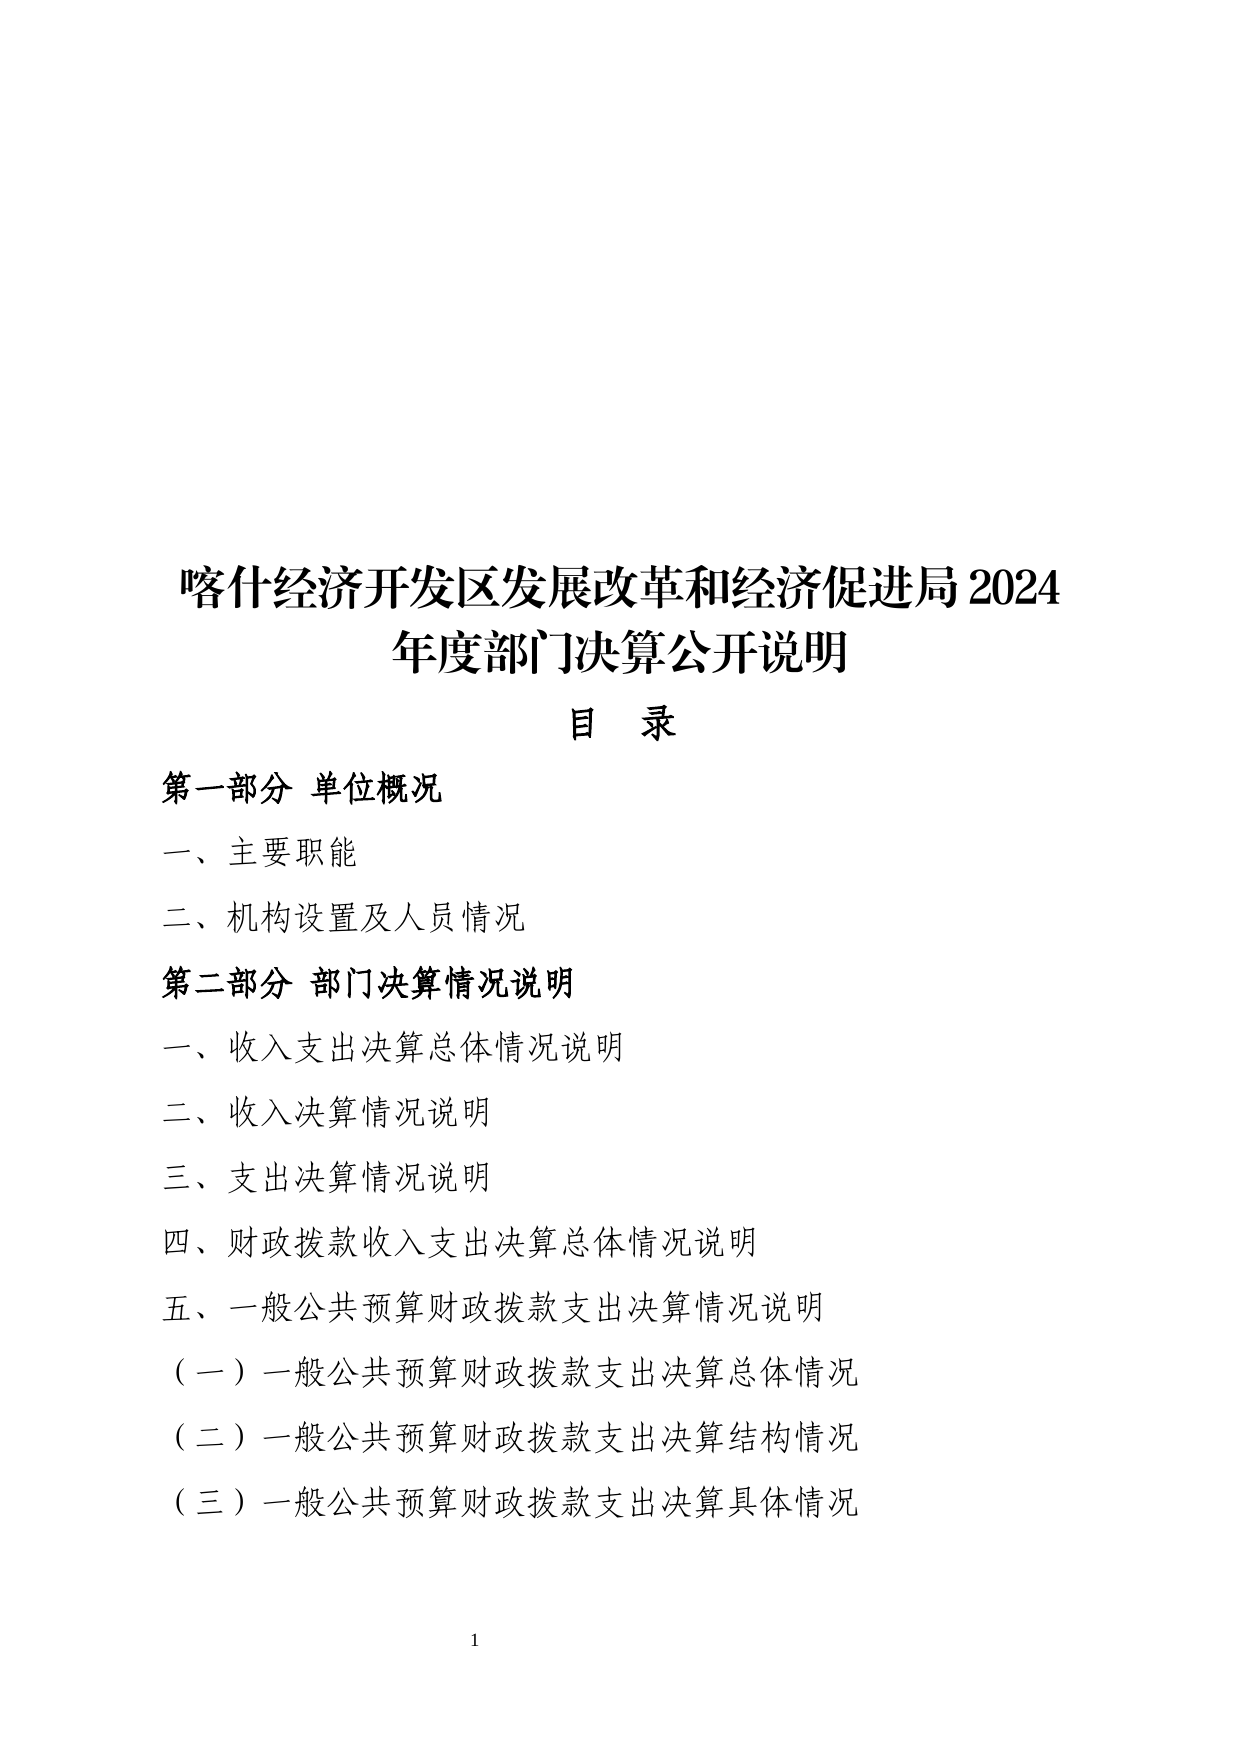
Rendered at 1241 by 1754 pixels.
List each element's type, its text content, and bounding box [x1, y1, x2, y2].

text 第二部分 部门决算情况说明 [159, 948, 1081, 1013]
text 四、财政拨款收入支出决算总体情况说明 [159, 1208, 1081, 1273]
text 喀什经济开发区发展改革和经济促进局2024年度部门决算公开说明 [159, 558, 1081, 688]
text （三）一般公共预算财政拨款支出决算具体情况 [159, 1468, 1081, 1533]
text （一）一般公共预算财政拨款支出决算总体情况 [159, 1338, 1081, 1403]
text 二、收入决算情况说明 [159, 1078, 1081, 1143]
text 三、支出决算情况说明 [159, 1143, 1081, 1208]
text 二、机构设置及人员情况 [159, 883, 1081, 948]
text 五、一般公共预算财政拨款支出决算情况说明 [159, 1273, 1081, 1338]
text 一、收入支出决算总体情况说明 [159, 1013, 1081, 1078]
text 目 录 [159, 688, 1081, 753]
text （二）一般公共预算财政拨款支出决算结构情况 [159, 1403, 1081, 1468]
text 第一部分 单位概况 [159, 753, 1081, 818]
text 一、主要职能 [159, 818, 1081, 883]
